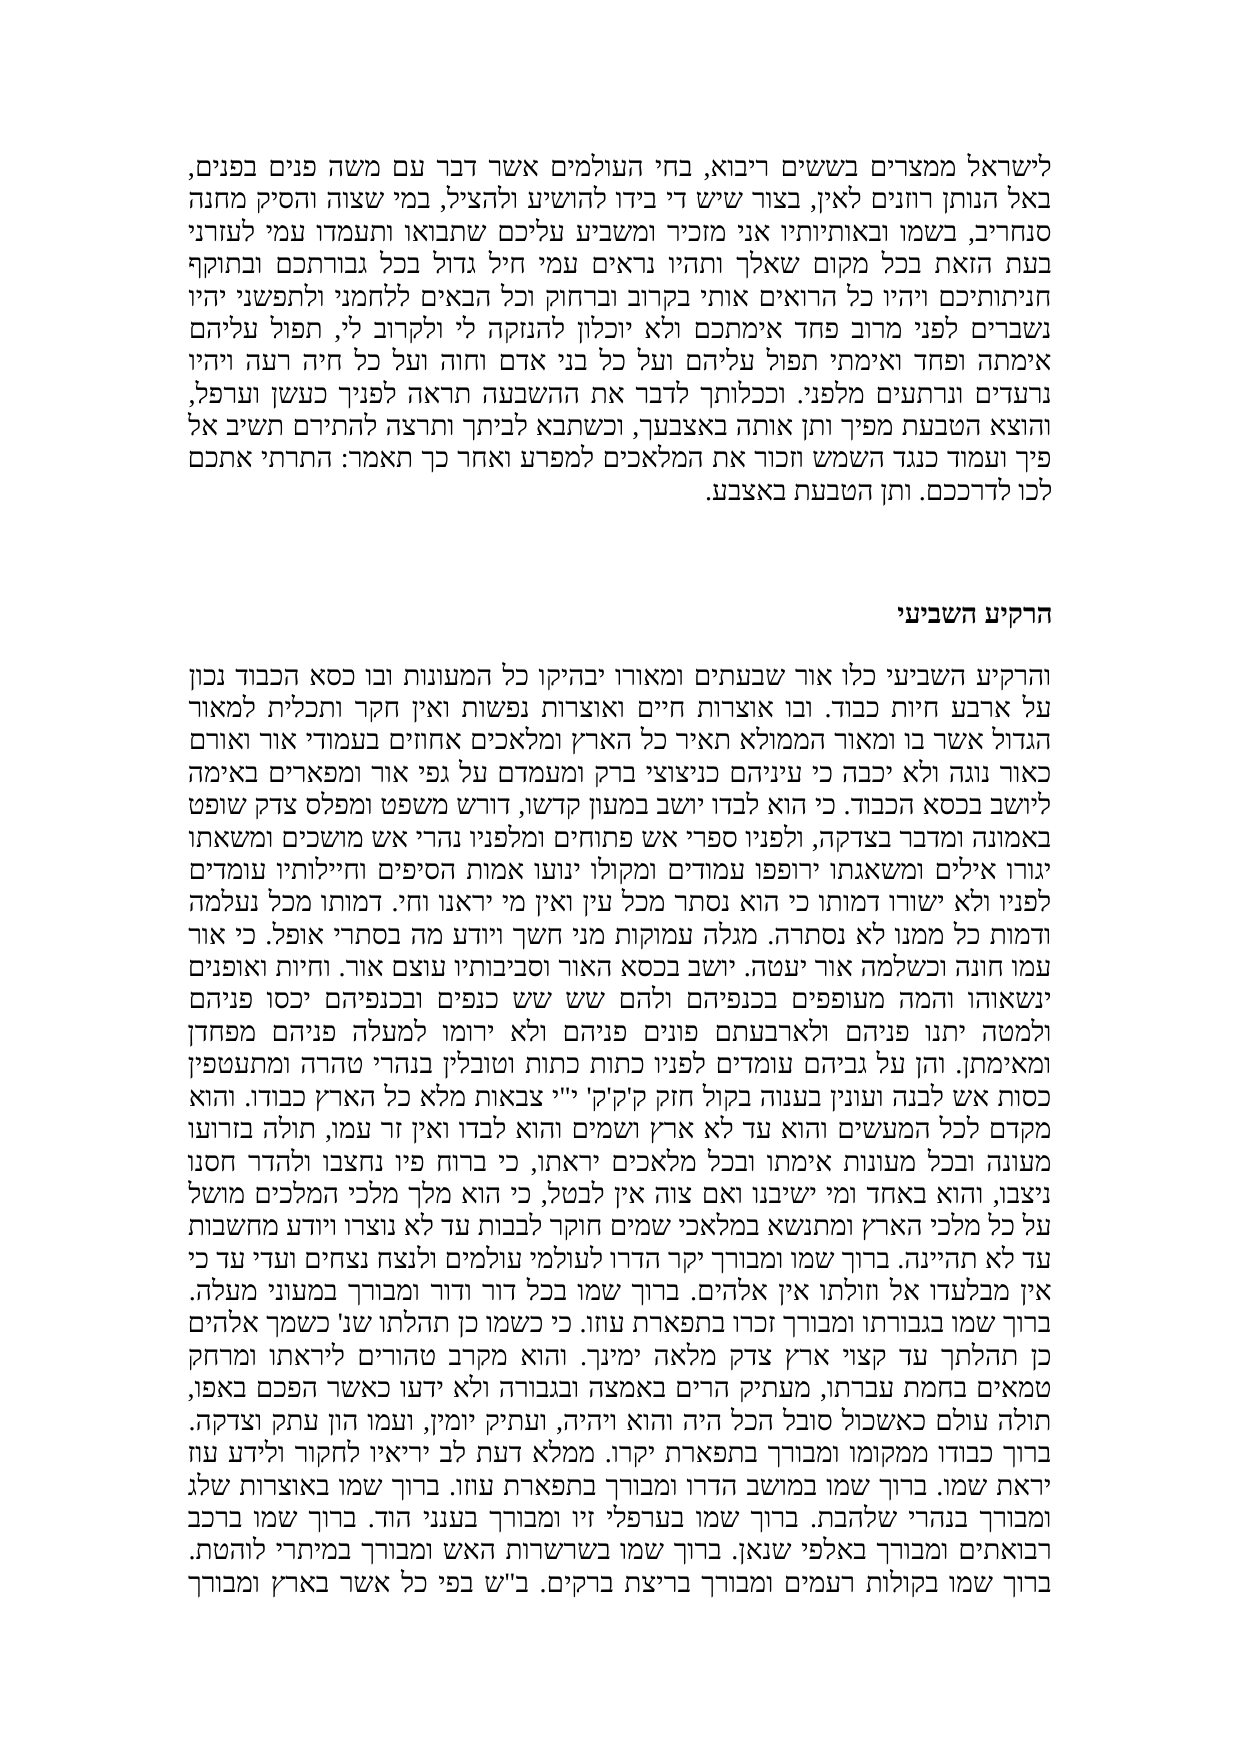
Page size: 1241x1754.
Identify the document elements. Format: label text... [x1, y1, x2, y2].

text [187, 659, 1053, 1598]
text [187, 150, 1053, 506]
text הרקיע השביעי [187, 597, 1053, 629]
